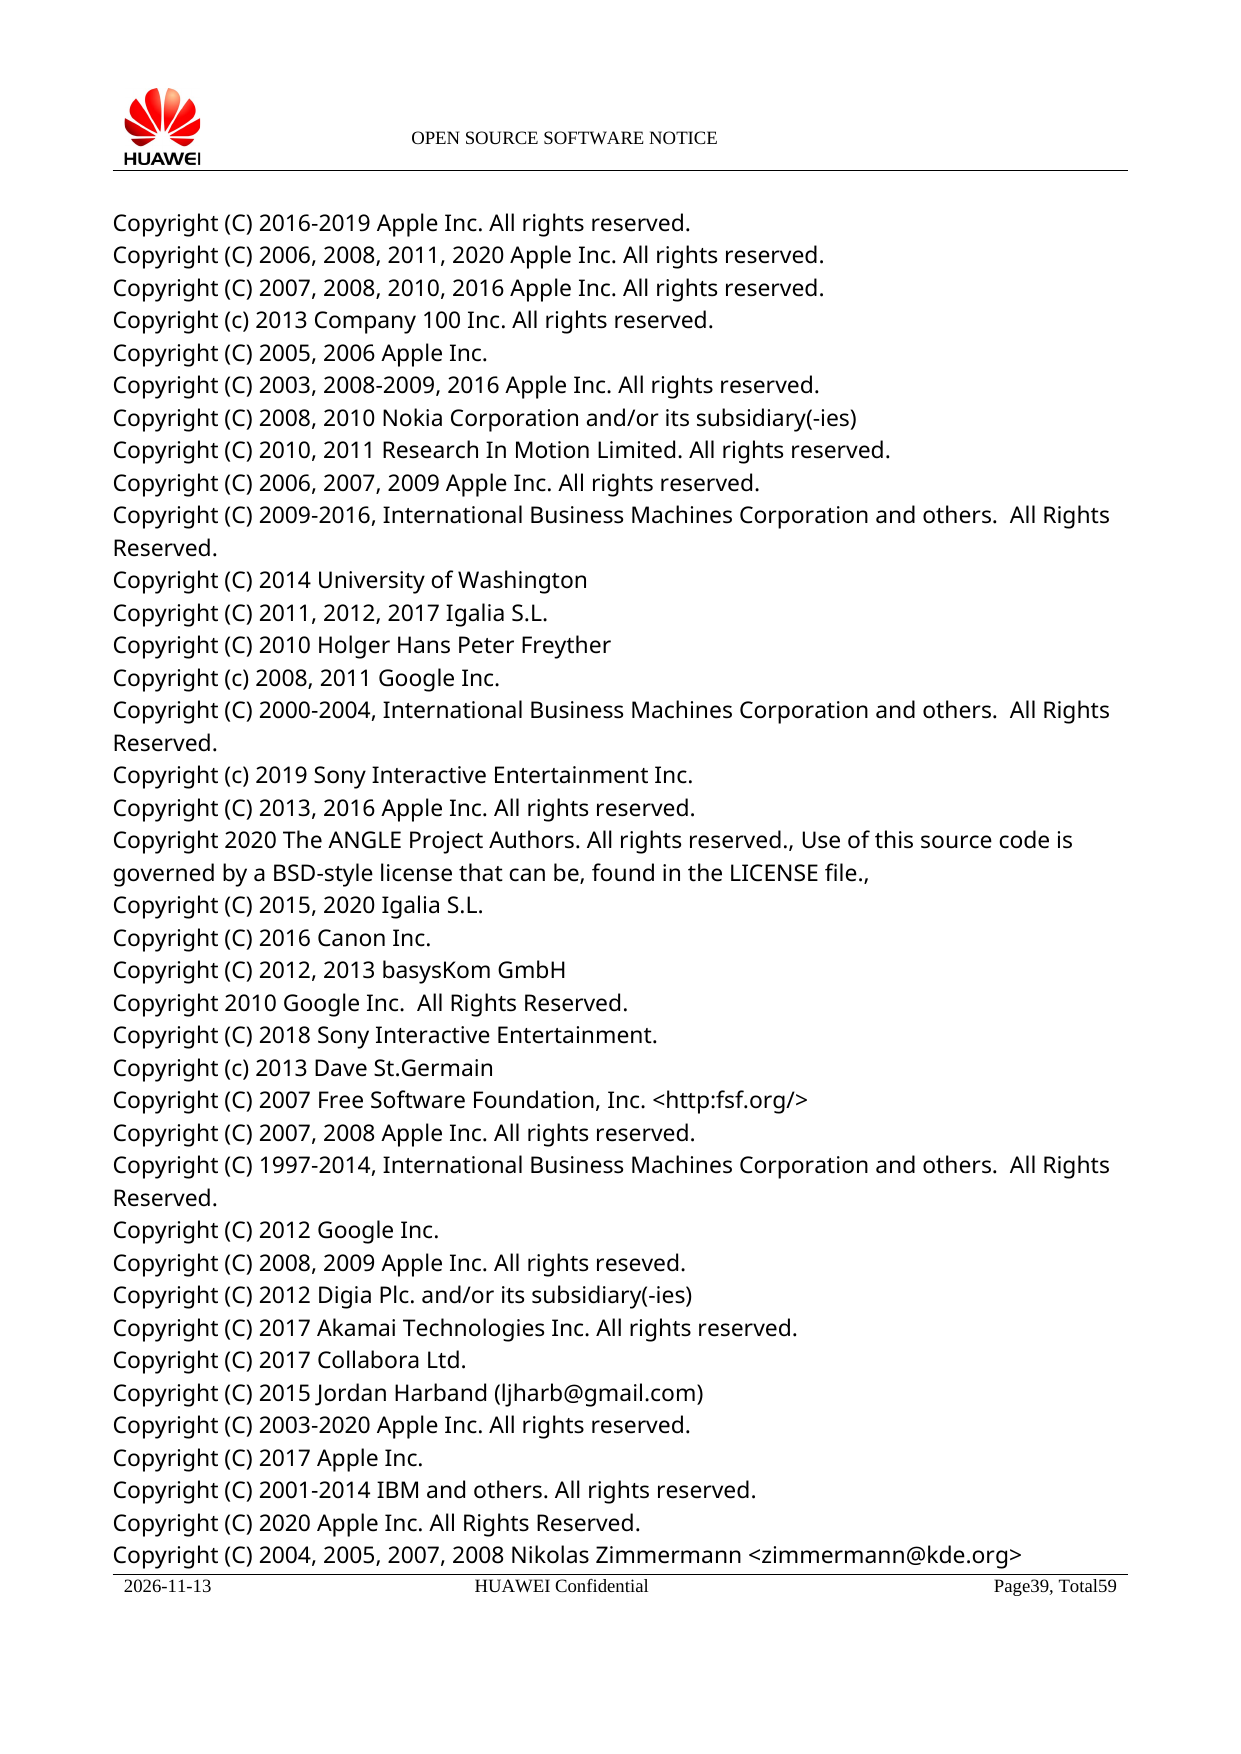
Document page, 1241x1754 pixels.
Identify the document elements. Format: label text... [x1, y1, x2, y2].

picture [124, 88, 201, 165]
